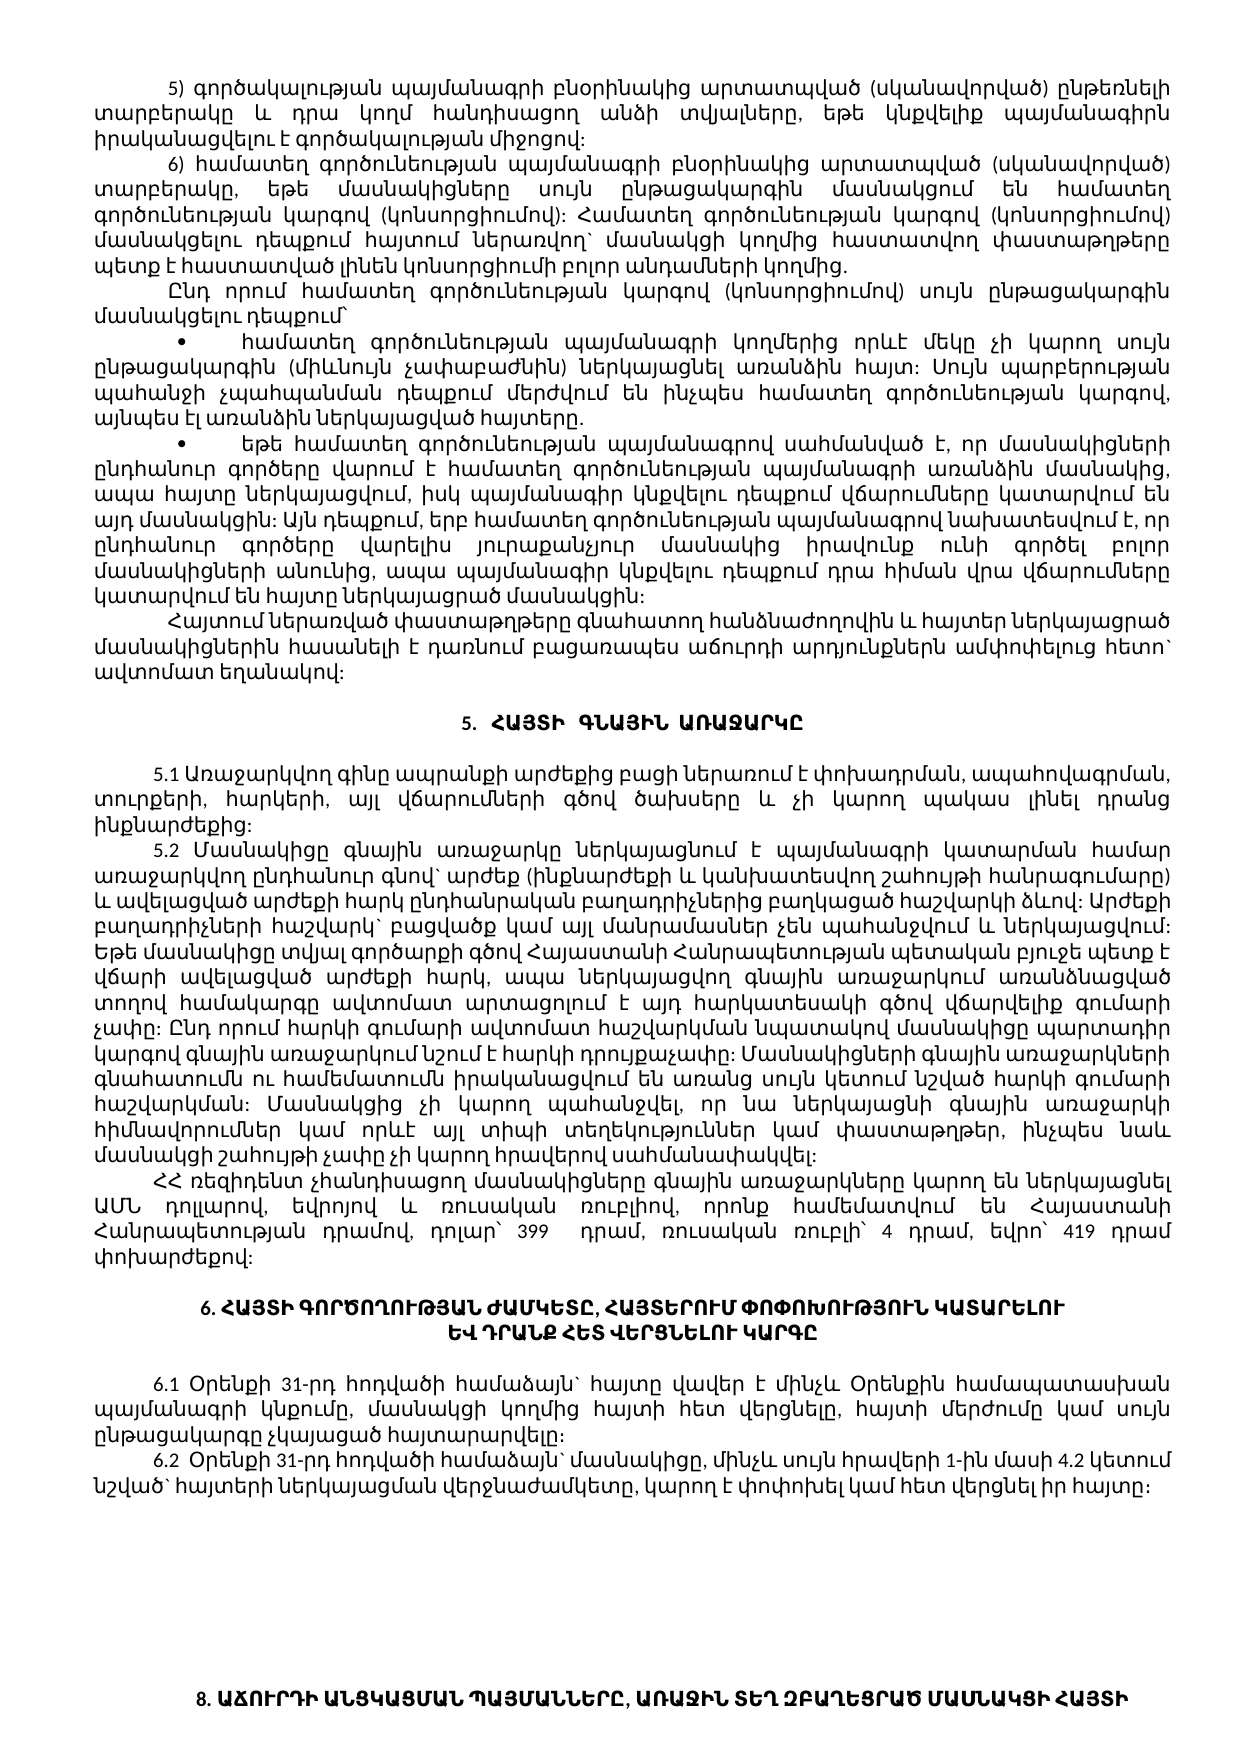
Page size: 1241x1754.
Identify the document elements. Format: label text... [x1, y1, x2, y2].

text 5.1 Առաջարկվող գինը ապրանքի արժեքից բացի ներառում է փոխադրման, ապահովագրման, տուրքերի, հարկերի, այլ վճարումների գծով ծախսերը և չի կարող պակաս լինել դրանց ինքնարժեքից: [94, 761, 1171, 837]
text 6) համատեղ գործունեության պայմանագրի բնօրինակից արտատպված (սկանավորված) տարբերակը, եթե մասնակիցները սույն ընթացակարգին մասնակցում են համատեղ գործունեության կարգով (կոնսորցիումով): Համատեղ գործունեության կարգով (կոնսորցիումով) մասնակցելու դեպքում հայտում ներառվող` մասնակցի կողմից հաստատվող փաստաթղթերը պետք է հաստատված լինեն կոնսորցիումի բոլոր անդամների կողմից. [94, 151, 1171, 278]
list համատեղ գործունեության պայմանագրի կողմերից որևէ մեկը չի կարող սույն ընթացակարգին (միևնույն չափաբաժնին) ներկայացնել առանձին հայտ: Սույն պարբերության պահանջի չպահպանման դեպքում մերժվում են ինչպես համատեղ գործունեության կարգով, այնպես էլ առանձին ներկայացված հայտերը. [94, 329, 1171, 431]
text ԵՎ ԴՐԱՆՔ ՀԵՏ ՎԵՐՑՆԵԼՈՒ ԿԱՐԳԸ [94, 1320, 1171, 1346]
text Հայտում ներառված փաստաթղթերը գնահատող հանձնաժողովին և հայտեր ներկայացրած մասնակիցներին հասանելի է դառնում բացառապես աճուրդի արդյունքներն ամփոփելուց հետո` ավտոմատ եղանակով: [94, 609, 1171, 685]
list եթե համատեղ գործունեության պայմանագրով սահմանված է, որ մասնակիցների ընդհանուր գործերը վարում է համատեղ գործունեության պայմանագրի առանձին մասնակից, ապա հայտը ներկայացվում, իսկ պայմանագիր կնքվելու դեպքում վճարումները կատարվում են այդ մասնակցին: Այն դեպքում, երբ համատեղ գործունեության պայմանագրով նախատեսվում է, որ ընդհանուր գործերը վարելիս յուրաքանչյուր մասնակից իրավունք ունի գործել բոլոր մասնակիցների անունից, ապա պայմանագիր կնքվելու դեպքում դրա հիման վրա վճարումները կատարվում են հայտը ներկայացրած մասնակցին: [94, 431, 1171, 609]
text 6. ՀԱՅՏԻ ԳՈՐԾՈՂՈՒԹՅԱՆ ԺԱՄԿԵՏԸ, ՀԱՅՏԵՐՈՒՄ ՓՈՓՈԽՈՒԹՅՈՒՆ ԿԱՏԱՐԵԼՈՒ [94, 1295, 1171, 1320]
text 8. ԱՃՈՒՐԴԻ ԱՆՑԿԱՑՄԱՆ ՊԱՅՄԱՆՆԵՐԸ, ԱՌԱՋԻՆ ՏԵՂ ԶԲԱՂԵՑՐԱԾ ՄԱՍՆԱԿՑԻ ՀԱՅՏԻ [94, 1686, 1171, 1712]
text 5. ՀԱՅՏԻ ԳՆԱՅԻՆ ԱՌԱՋԱՐԿԸ [94, 710, 1171, 736]
text 6.2 Օրենքի 31-րդ հոդվածի համաձայն` մասնակիցը, մինչև սույն հրավերի 1-ին մասի 4.2 կետում նշված` հայտերի ներկայացման վերջնաժամկետը, կարող է փոփոխել կամ հետ վերցնել իր հայտը։ [94, 1447, 1171, 1498]
text 5.2 Մասնակիցը գնային առաջարկը ներկայացնում է պայմանագրի կատարման համար առաջարկվող ընդհանուր գնով` արժեք (ինքնարժեքի և կանխատեսվող շահույթի հանրագումարը) և ավելացված արժեքի հարկ ընդհանրական բաղադրիչներից բաղկացած հաշվարկի ձևով: Արժեքի բաղադրիչների հաշվարկ` բացվածք կամ այլ մանրամասներ չեն պահանջվում և ներկայացվում: Եթե մասնակիցը տվյալ գործարքի գծով Հայաստանի Հանրապետության պետական բյուջե պետք է վճարի ավելացված արժեքի հարկ, ապա ներկայացվող գնային առաջարկում առանձնացված տողով համակարգը ավտոմատ արտացոլում է այդ հարկատեսակի գծով վճարվելիք գումարի չափը: Ընդ որում հարկի գումարի ավտոմատ հաշվարկման նպատակով մասնակիցը պարտադիր կարգով գնային առաջարկում նշում է հարկի դրույքաչափը: Մասնակիցների գնային առաջարկների գնահատումն ու համեմատումն իրականացվում են առանց սույն կետում նշված հարկի գումարի հաշվարկման: Մասնակցից չի կարող պահանջվել, որ նա ներկայացնի գնային առաջարկի հիմնավորումներ կամ որևէ այլ տիպի տեղեկություններ կամ փաստաթղթեր, ինչպես նաև մասնակցի շահույթի չափը չի կարող հրավերով սահմանափակվել: [94, 837, 1171, 1168]
text 5) գործակալության պայմանագրի բնօրինակից արտատպված (սկանավորված) ընթեռնելի տարբերակը և դրա կողմ հանդիսացող անձի տվյալները, եթե կնքվելիք պայմանագիրն իրականացվելու է գործակալության միջոցով: [94, 75, 1171, 151]
text ՀՀ ռեզիդենտ չհանդիսացող մասնակիցները գնային առաջարկները կարող են ներկայացնել ԱՄՆ դոլլարով, եվրոյով և ռուսական ռուբլիով, որոնք համեմատվում են Հայաստանի Հանրապետության դրամով, դոլար՝ 399 դրամ, ռուսական ռուբլի՝ 4 դրամ, եվրո՝ 419 դրամ փոխարժեքով: [94, 1168, 1171, 1269]
text Ընդ որում համատեղ գործունեության կարգով (կոնսորցիումով) սույն ընթացակարգին մասնակցելու դեպքում՝ [94, 278, 1171, 329]
text 6.1 Օրենքի 31-րդ հոդվածի համաձայն` հայտը վավեր է մինչև Օրենքին համապատասխան պայմանագրի կնքումը, մասնակցի կողմից հայտի հետ վերցնելը, հայտի մերժումը կամ սույն ընթացակարգը չկայացած հայտարարվելը։ [94, 1371, 1171, 1447]
